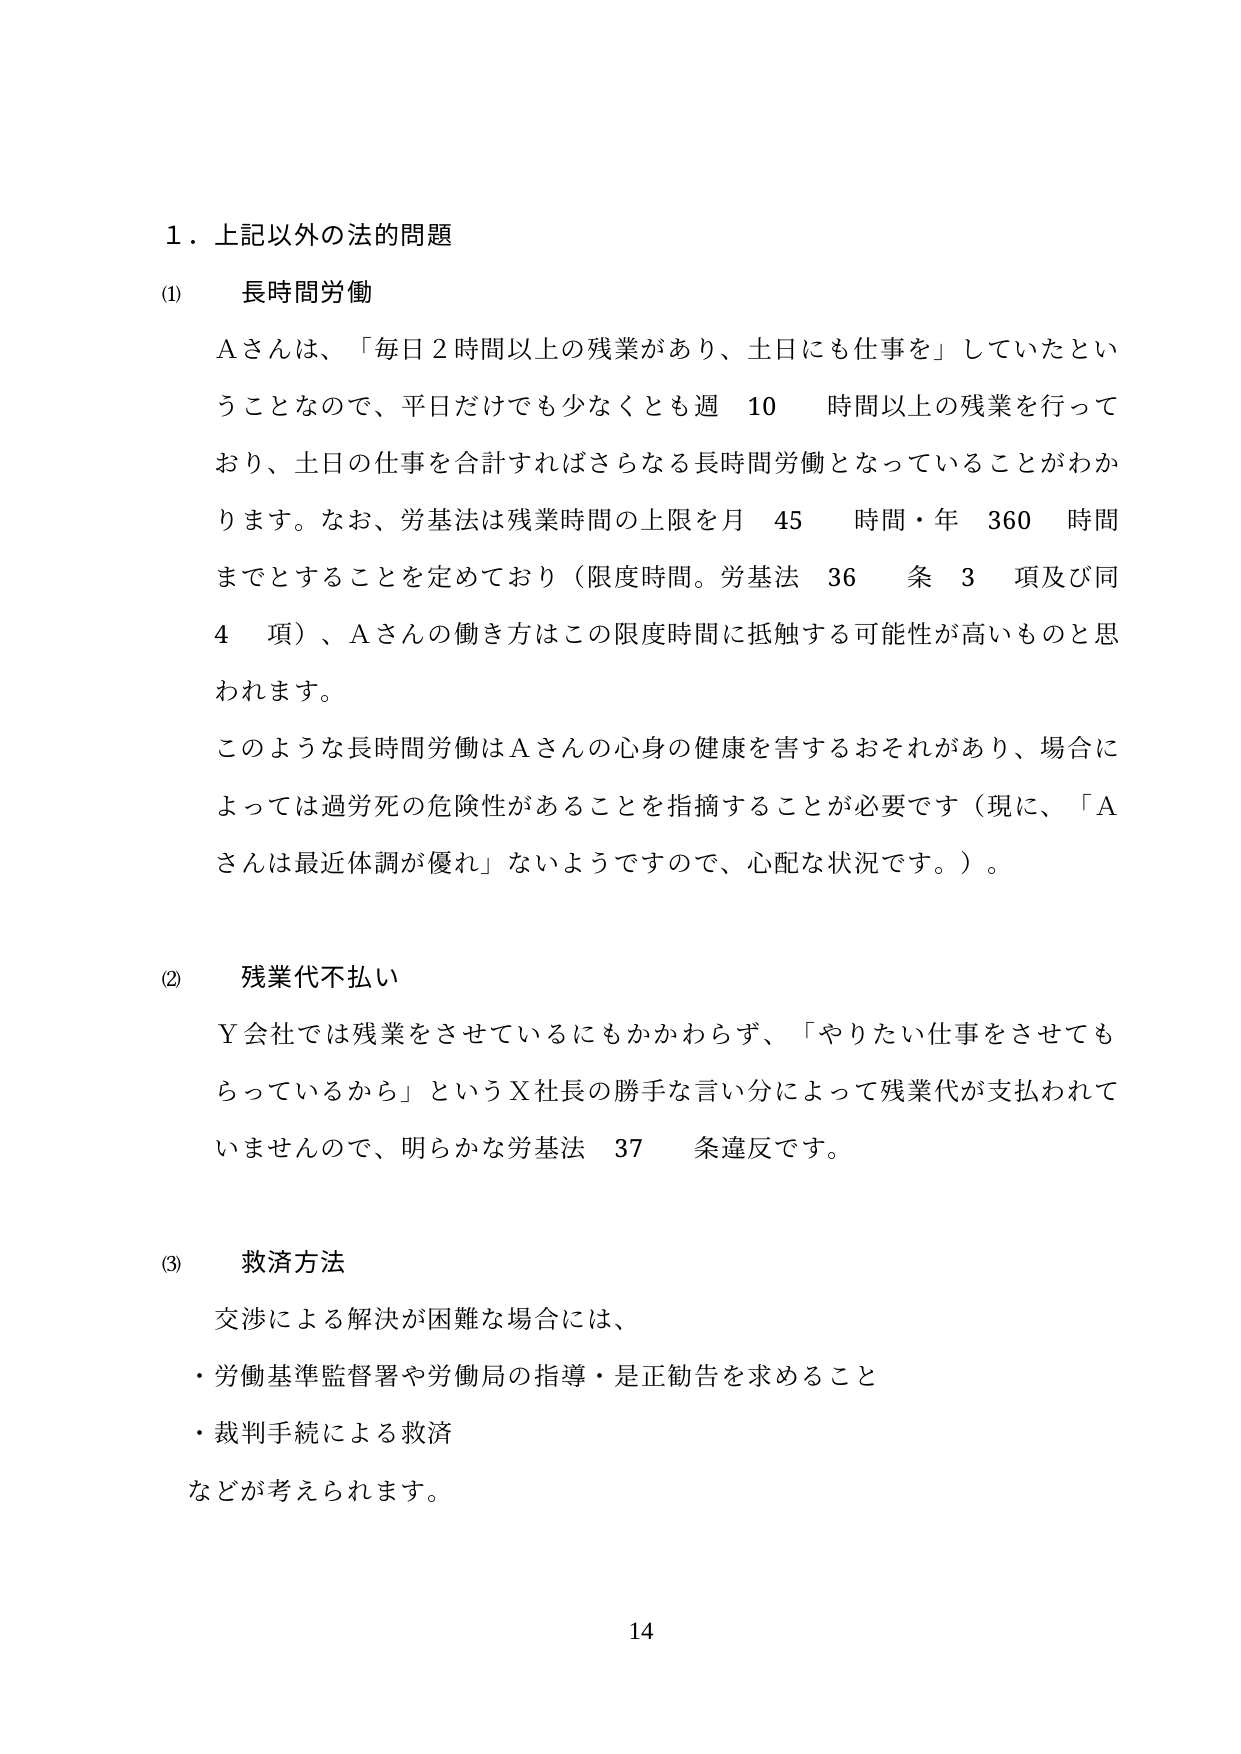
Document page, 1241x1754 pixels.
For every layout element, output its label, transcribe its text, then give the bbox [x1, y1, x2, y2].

text 交渉による解決が困難な場合には、 [161, 1289, 1121, 1346]
text このような長時間労働はＡさんの心身の健康を害するおそれがあり、場合によっては過労死の危険性があることを指摘することが必要です（現に、「Ａさんは最近体調が優れ」ないようですので、心配な状況です。）。 [161, 718, 1121, 890]
text ・労働基準監督署や労働局の指導・是正勧告を求めること [161, 1346, 1121, 1403]
text Ｙ会社では残業をさせているにもかかわらず、「やりたい仕事をさせてもらっているから」というＸ社長の勝手な言い分によって残業代が支払われていませんので、明らかな労基法37条違反です。 [161, 1004, 1121, 1175]
text １．上記以外の法的問題 [161, 205, 1121, 262]
text などが考えられます。 [161, 1461, 1121, 1518]
text ⑵ 残業代不払い [161, 947, 1121, 1004]
text Ａさんは、「毎日２時間以上の残業があり、土日にも仕事を」していたということなので、平日だけでも少なくとも週10時間以上の残業を行っており、土日の仕事を合計すればさらなる長時間労働となっていることがわかります。なお、労基法は残業時間の上限を月45時間・年360時間までとすることを定めており（限度時間。労基法36条3項及び同4項）、Ａさんの働き方はこの限度時間に抵触する可能性が高いものと思われます。 [161, 319, 1121, 718]
text ⑶ 救済方法 [161, 1232, 1121, 1289]
text ・裁判手続による救済 [161, 1403, 1121, 1461]
text ⑴ 長時間労働 [161, 262, 1121, 319]
